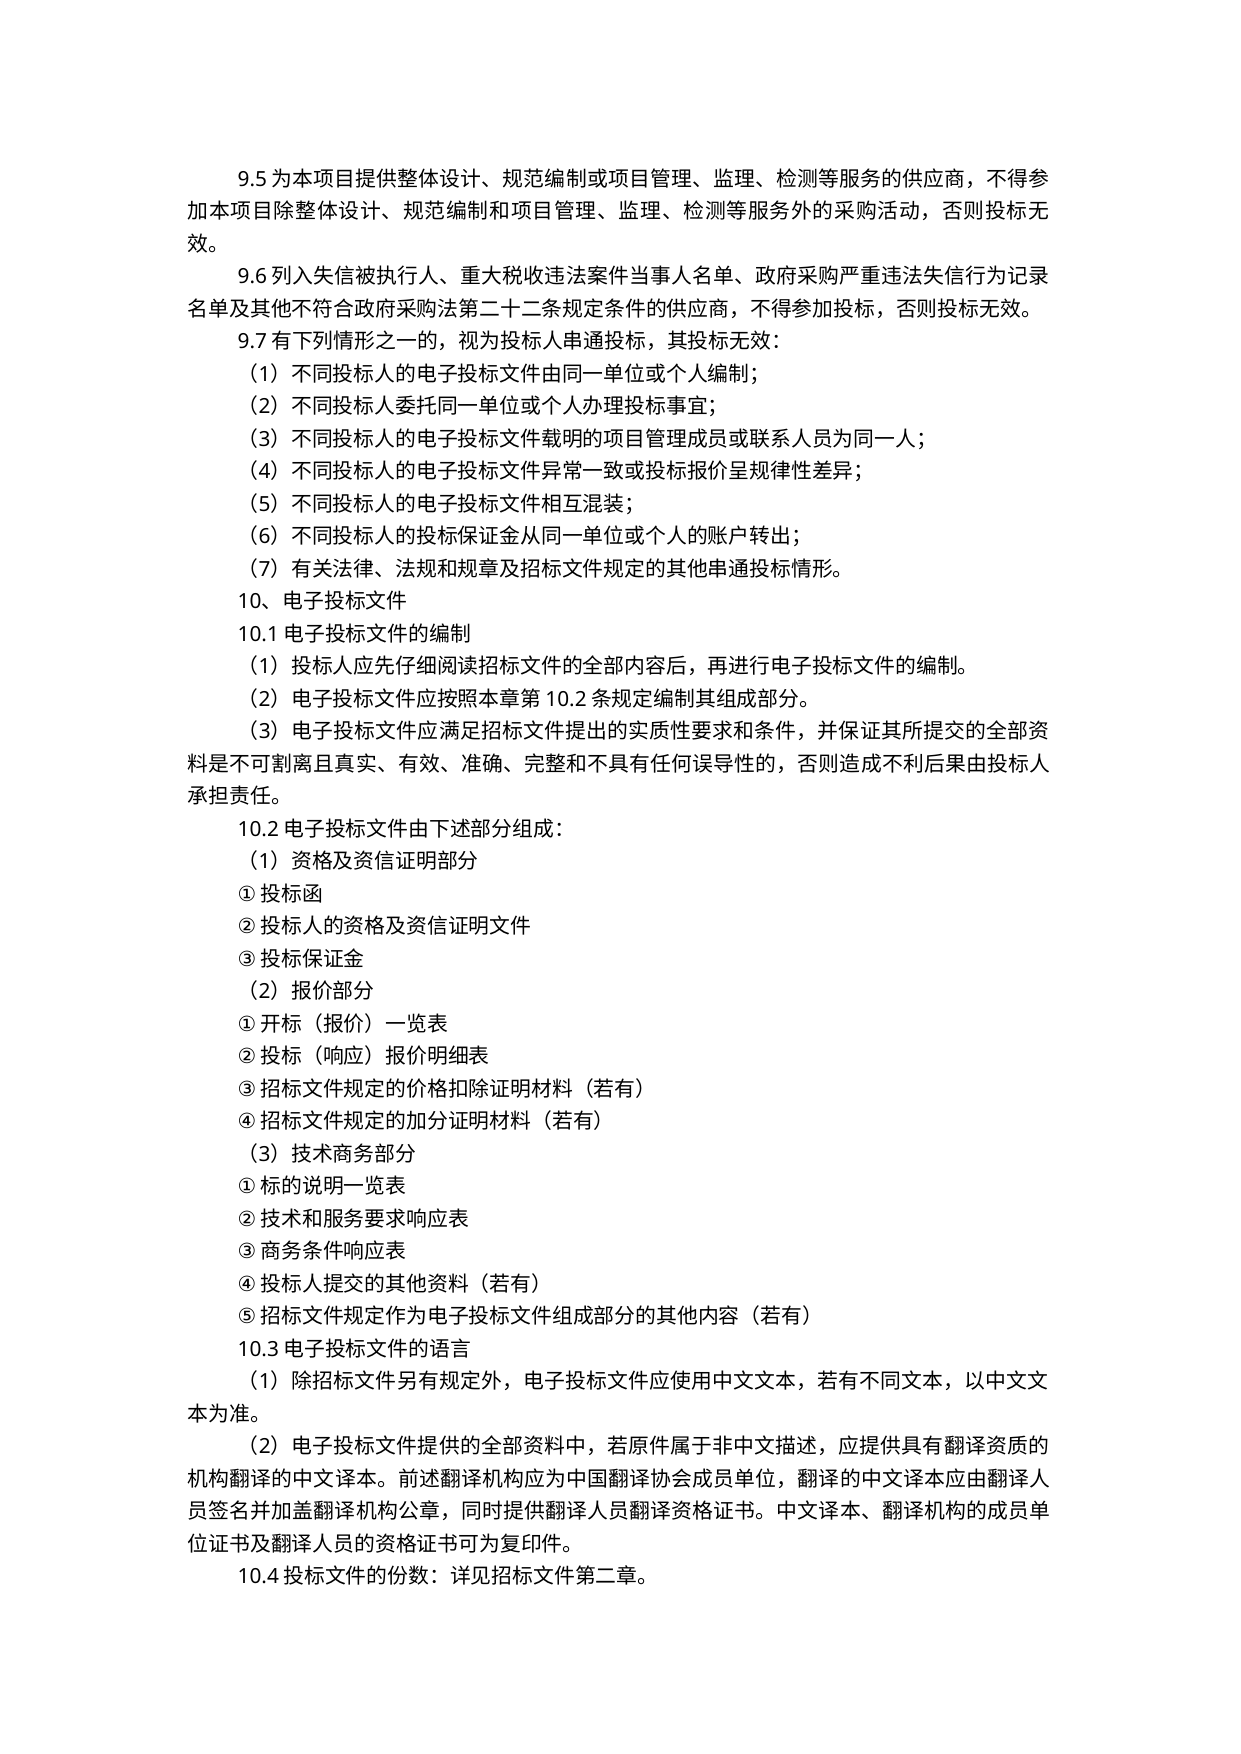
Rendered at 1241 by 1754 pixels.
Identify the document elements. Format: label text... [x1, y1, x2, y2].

text ①标的说明一览表 [187, 1169, 1053, 1202]
text 10.2电子投标文件由下述部分组成： [187, 812, 1053, 844]
text 9.7有下列情形之一的，视为投标人串通投标，其投标无效： [187, 324, 1053, 357]
text ④投标人提交的其他资料（若有） [187, 1267, 1053, 1299]
text （3）电子投标文件应满足招标文件提出的实质性要求和条件，并保证其所提交的全部资料是不可割离且真实、有效、准确、完整和不具有任何误导性的，否则造成不利后果由投标人承担责任。 [187, 714, 1053, 812]
text （2）报价部分 [187, 974, 1053, 1007]
text 10.3电子投标文件的语言 [187, 1332, 1053, 1364]
text （4）不同投标人的电子投标文件异常一致或投标报价呈规律性差异； [187, 454, 1053, 487]
text （2）不同投标人委托同一单位或个人办理投标事宜； [187, 389, 1053, 422]
text ②投标（响应）报价明细表 [187, 1039, 1053, 1072]
text 10.4投标文件的份数：详见招标文件第二章。 [187, 1559, 1053, 1592]
text （7）有关法律、法规和规章及招标文件规定的其他串通投标情形。 [187, 552, 1053, 584]
text （3）不同投标人的电子投标文件载明的项目管理成员或联系人员为同一人； [187, 422, 1053, 454]
text 9.6列入失信被执行人、重大税收违法案件当事人名单、政府采购严重违法失信行为记录名单及其他不符合政府采购法第二十二条规定条件的供应商，不得参加投标，否则投标无效。 [187, 259, 1053, 324]
text （1）除招标文件另有规定外，电子投标文件应使用中文文本，若有不同文本，以中文文本为准。 [187, 1364, 1053, 1429]
text （1）投标人应先仔细阅读招标文件的全部内容后，再进行电子投标文件的编制。 [187, 649, 1053, 682]
text ③投标保证金 [187, 942, 1053, 974]
text （2）电子投标文件应按照本章第10.2条规定编制其组成部分。 [187, 682, 1053, 714]
text （5）不同投标人的电子投标文件相互混装； [187, 487, 1053, 519]
text 9.5为本项目提供整体设计、规范编制或项目管理、监理、检测等服务的供应商，不得参加本项目除整体设计、规范编制和项目管理、监理、检测等服务外的采购活动，否则投标无效。 [187, 162, 1053, 259]
text 10.1电子投标文件的编制 [187, 617, 1053, 649]
text ②技术和服务要求响应表 [187, 1202, 1053, 1234]
text ③商务条件响应表 [187, 1234, 1053, 1267]
text （1）不同投标人的电子投标文件由同一单位或个人编制； [187, 357, 1053, 389]
text ①投标函 [187, 877, 1053, 909]
text 10、电子投标文件 [187, 584, 1053, 617]
text （1）资格及资信证明部分 [187, 844, 1053, 877]
text ③招标文件规定的价格扣除证明材料（若有） [187, 1072, 1053, 1104]
text ②投标人的资格及资信证明文件 [187, 909, 1053, 942]
text ④招标文件规定的加分证明材料（若有） [187, 1104, 1053, 1137]
text （3）技术商务部分 [187, 1137, 1053, 1169]
text （2）电子投标文件提供的全部资料中，若原件属于非中文描述，应提供具有翻译资质的机构翻译的中文译本。前述翻译机构应为中国翻译协会成员单位，翻译的中文译本应由翻译人员签名并加盖翻译机构公章，同时提供翻译人员翻译资格证书。中文译本、翻译机构的成员单位证书及翻译人员的资格证书可为复印件。 [187, 1429, 1053, 1559]
text ①开标（报价）一览表 [187, 1007, 1053, 1039]
text ⑤招标文件规定作为电子投标文件组成部分的其他内容（若有） [187, 1299, 1053, 1332]
text （6）不同投标人的投标保证金从同一单位或个人的账户转出； [187, 519, 1053, 552]
